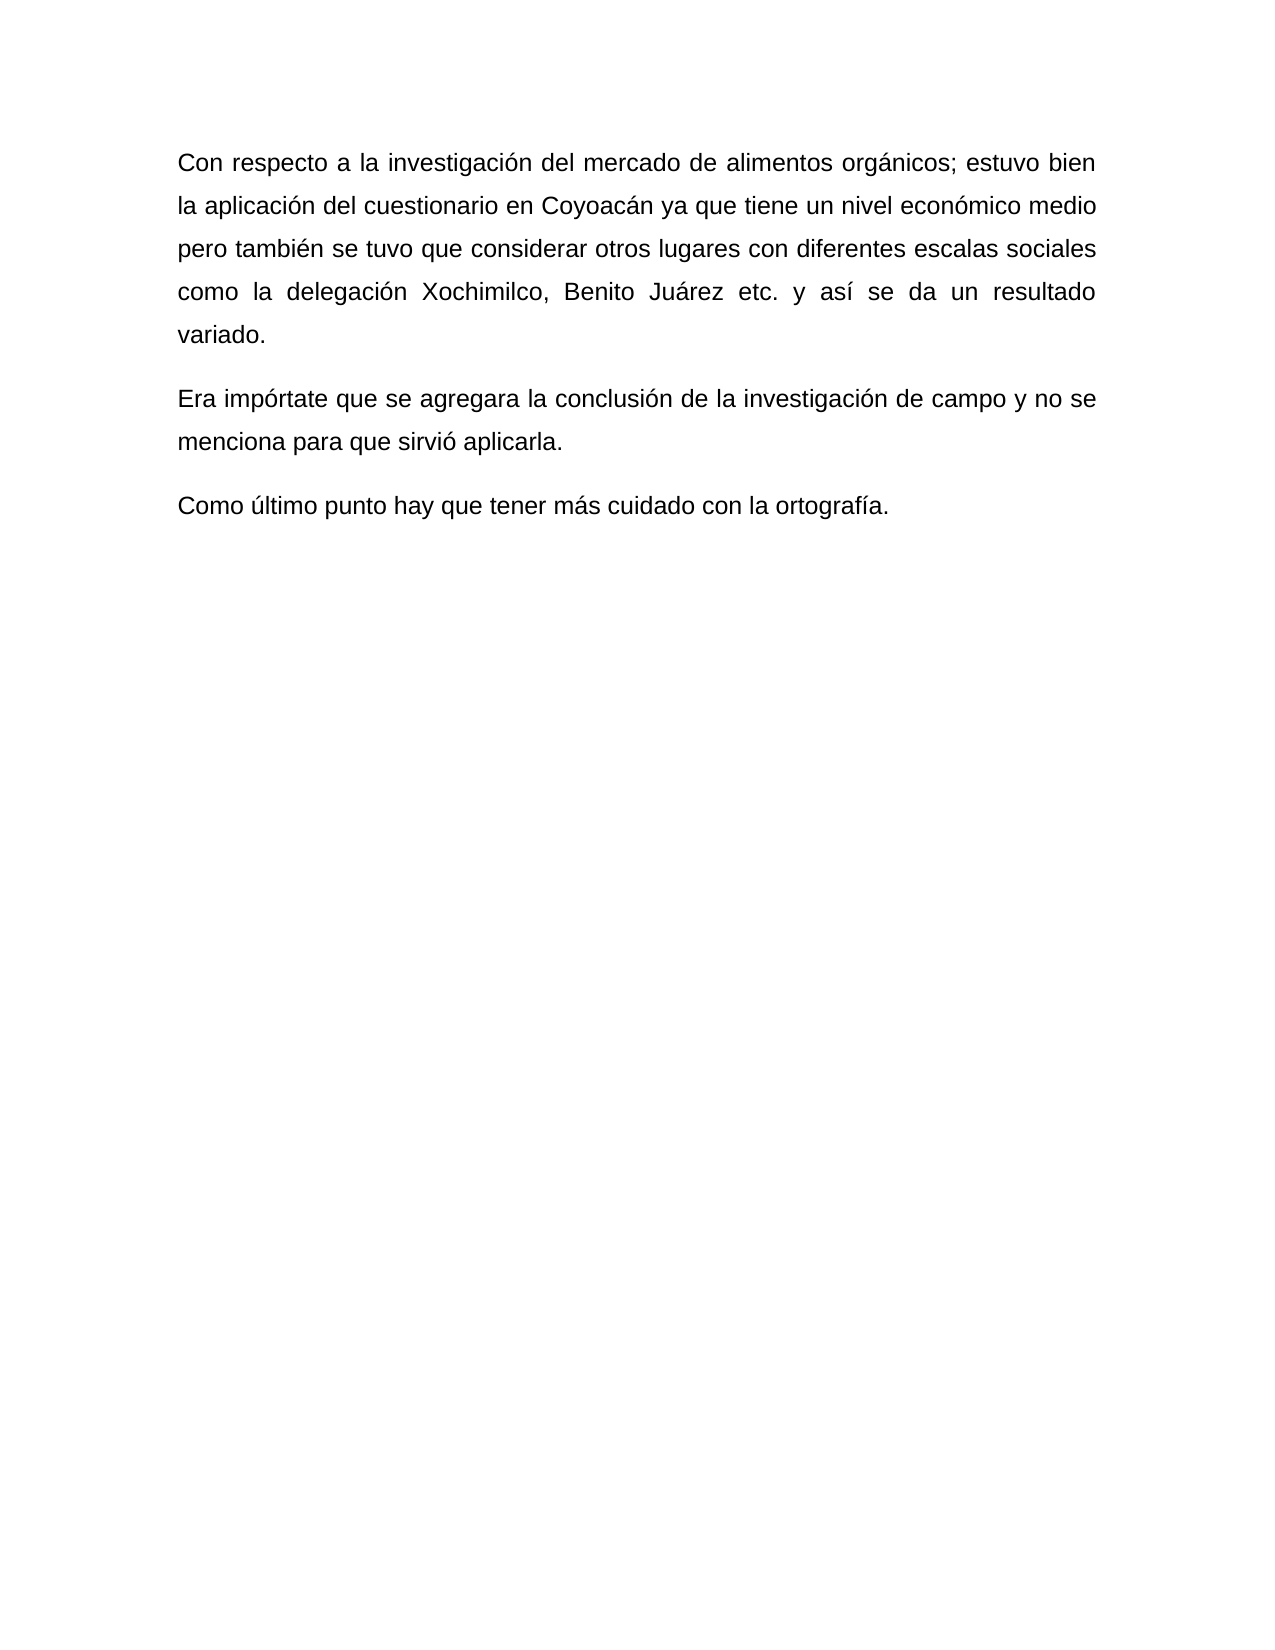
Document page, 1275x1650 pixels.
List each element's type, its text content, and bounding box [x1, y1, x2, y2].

text Como último punto hay que tener más cuidado con la ortografía. [177, 491, 1098, 520]
text Con respecto a la investigación del mercado de alimentos orgánicos; estuvo bien la aplicación del cuestionario en Coyoacán ya que tiene un nivel económico medio pero también se tuvo que considerar otros lugares con diferentes escalas sociales como la delegación Xochimilco, Benito Juárez etc. y así se da un resultado variado. [177, 148, 1098, 349]
text Era impórtate que se agregara la conclusión de la investigación de campo y no se menciona para que sirvió aplicarla. [177, 384, 1098, 456]
